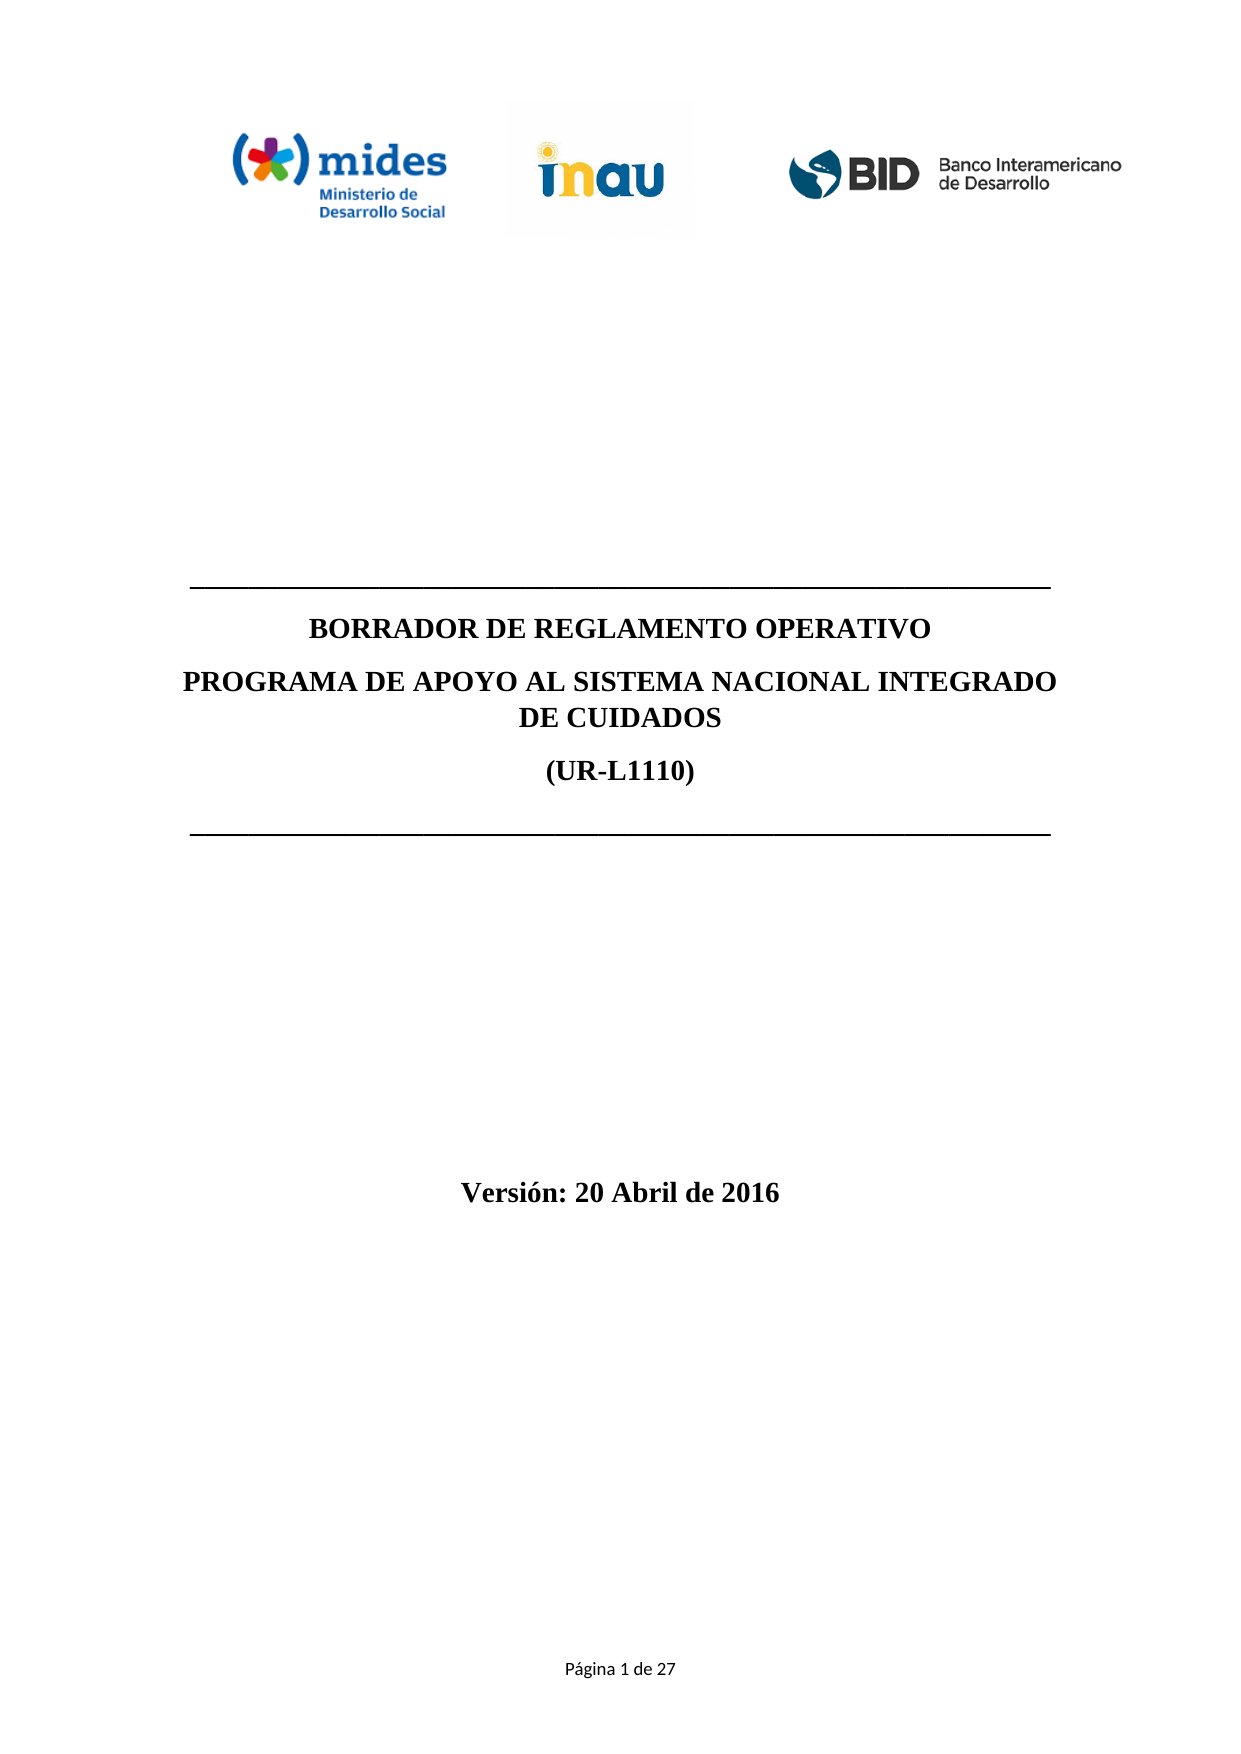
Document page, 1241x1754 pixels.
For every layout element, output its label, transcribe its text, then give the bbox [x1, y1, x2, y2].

text PROGRAMA DE APOYO AL SISTEMA NACIONAL INTEGRADO DE CUIDADOS [177, 664, 1063, 733]
text ___________________________________________________________ [177, 806, 1063, 839]
text (UR-L1110) [177, 753, 1063, 786]
picture [789, 146, 1175, 200]
text Versión: 20 Abril de 2016 [177, 1175, 1063, 1209]
text ___________________________________________________________ [177, 558, 1063, 592]
text BORRADOR DE REGLAMENTO OPERATIVO [177, 611, 1063, 644]
picture [176, 75, 695, 276]
